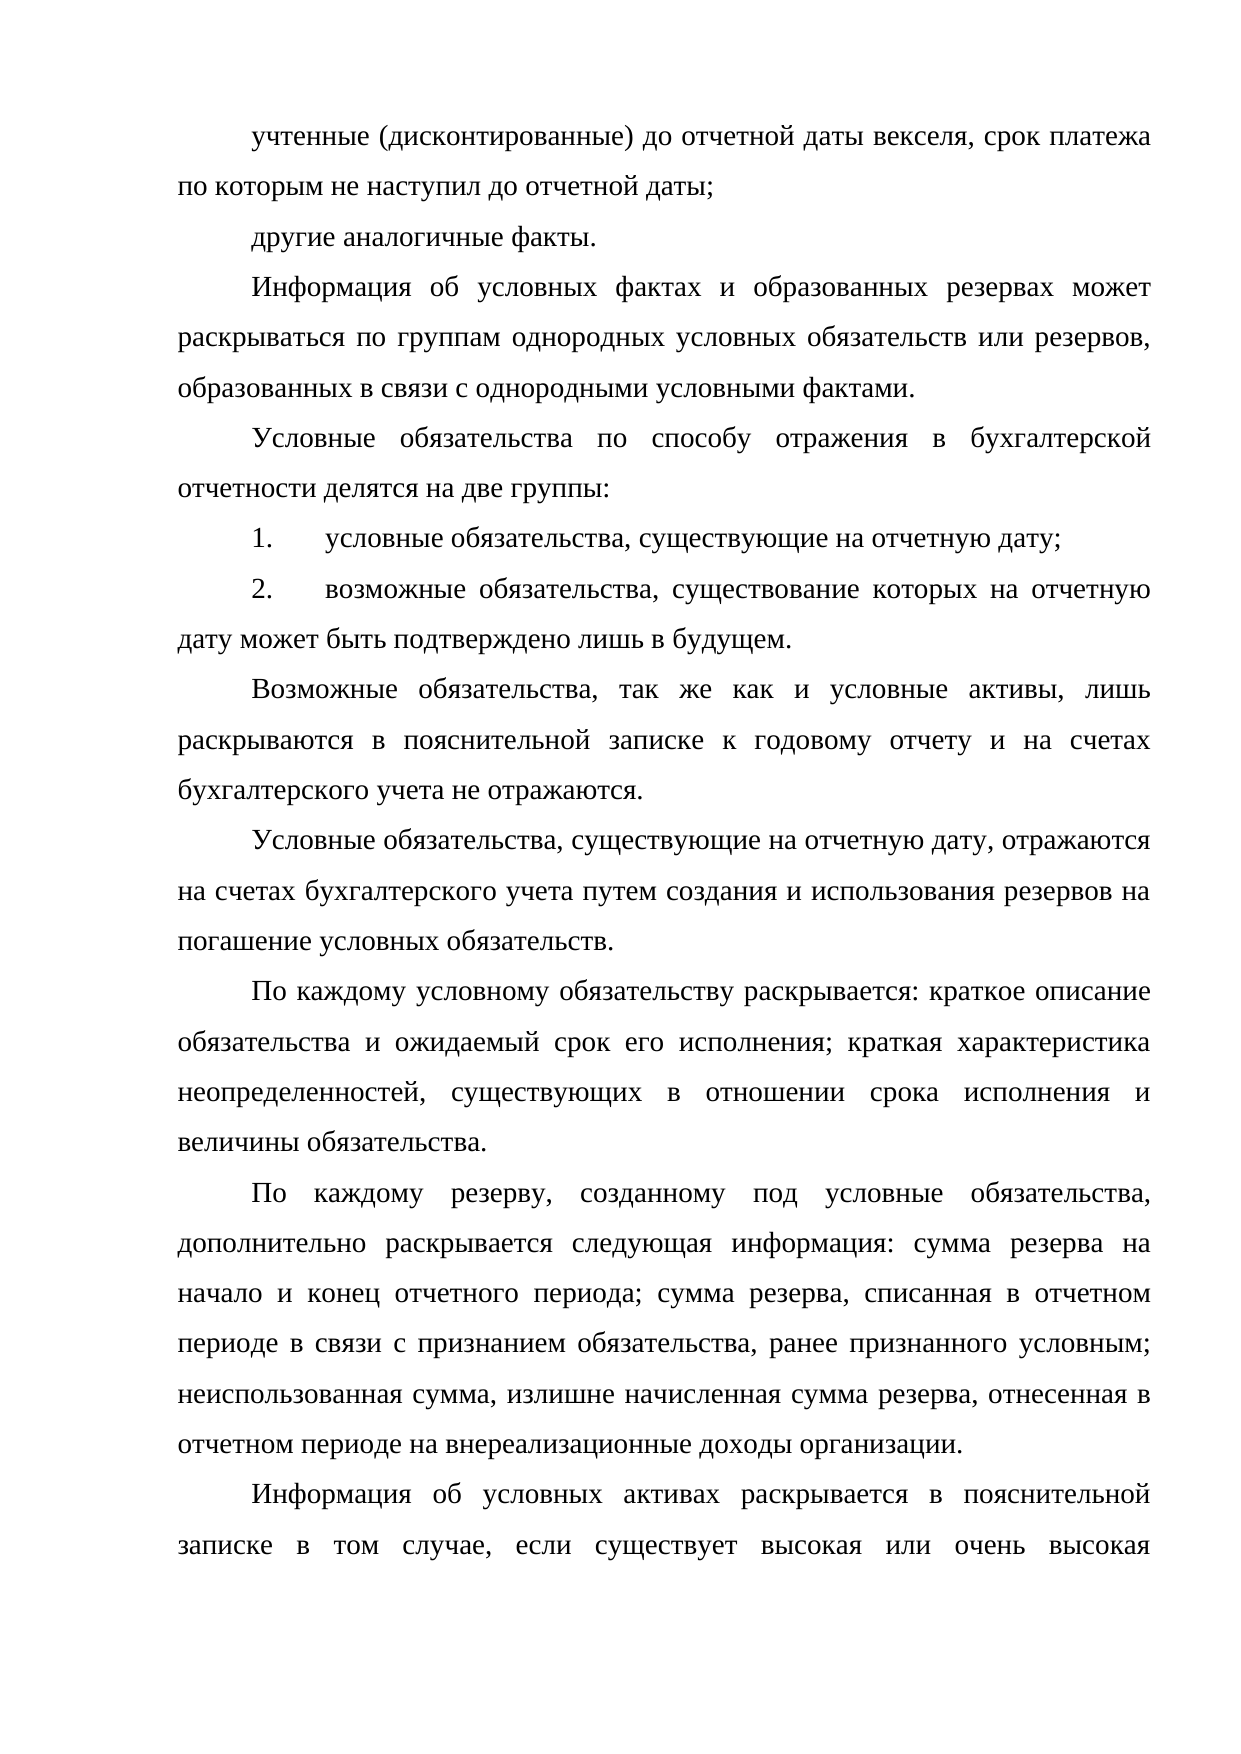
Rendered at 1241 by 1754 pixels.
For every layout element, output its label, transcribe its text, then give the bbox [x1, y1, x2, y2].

text По каждому резерву, созданному под условные обязательства, дополнительно раскрывается следующая информация: сумма резерва на начало и конец отчетного периода; сумма резерва, списанная в отчетном периоде в связи с признанием обязательства, ранее признанного условным; неиспользованная сумма, излишне начисленная сумма резерва, отнесенная в отчетном периоде на внереализационные доходы организации. [177, 1175, 1152, 1460]
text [177, 1477, 1152, 1560]
text другие аналогичные факты. [177, 219, 1152, 252]
text учтенные (дисконтированные) до отчетной даты векселя, срок платежа по которым не наступил до отчетной даты; [177, 118, 1152, 202]
list возможные обязательства, существование которых на отчетную дату может быть подтверждено лишь в будущем. [177, 571, 1152, 655]
text Условные обязательства, существующие на отчетную дату, отражаются на счетах бухгалтерского учета путем создания и использования резервов на погашение условных обязательств. [177, 822, 1152, 957]
text Возможные обязательства, так же как и условные активы, лишь раскрываются в пояснительной записке к годовому отчету и на счетах бухгалтерского учета не отражаются. [177, 672, 1152, 806]
text Информация об условных фактах и образованных резервах может раскрываться по группам однородных условных обязательств или резервов, образованных в связи с однородными условными фактами. [177, 269, 1152, 403]
list условные обязательства, существующие на отчетную дату; [177, 521, 1152, 554]
text Условные обязательства по способу отражения в бухгалтерской отчетности делятся на две группы: [177, 420, 1152, 504]
text По каждому условному обязательству раскрывается: краткое описание обязательства и ожидаемый срок его исполнения; краткая характеристика неопределенностей, существующих в отношении срока исполнения и величины обязательства. [177, 973, 1152, 1158]
